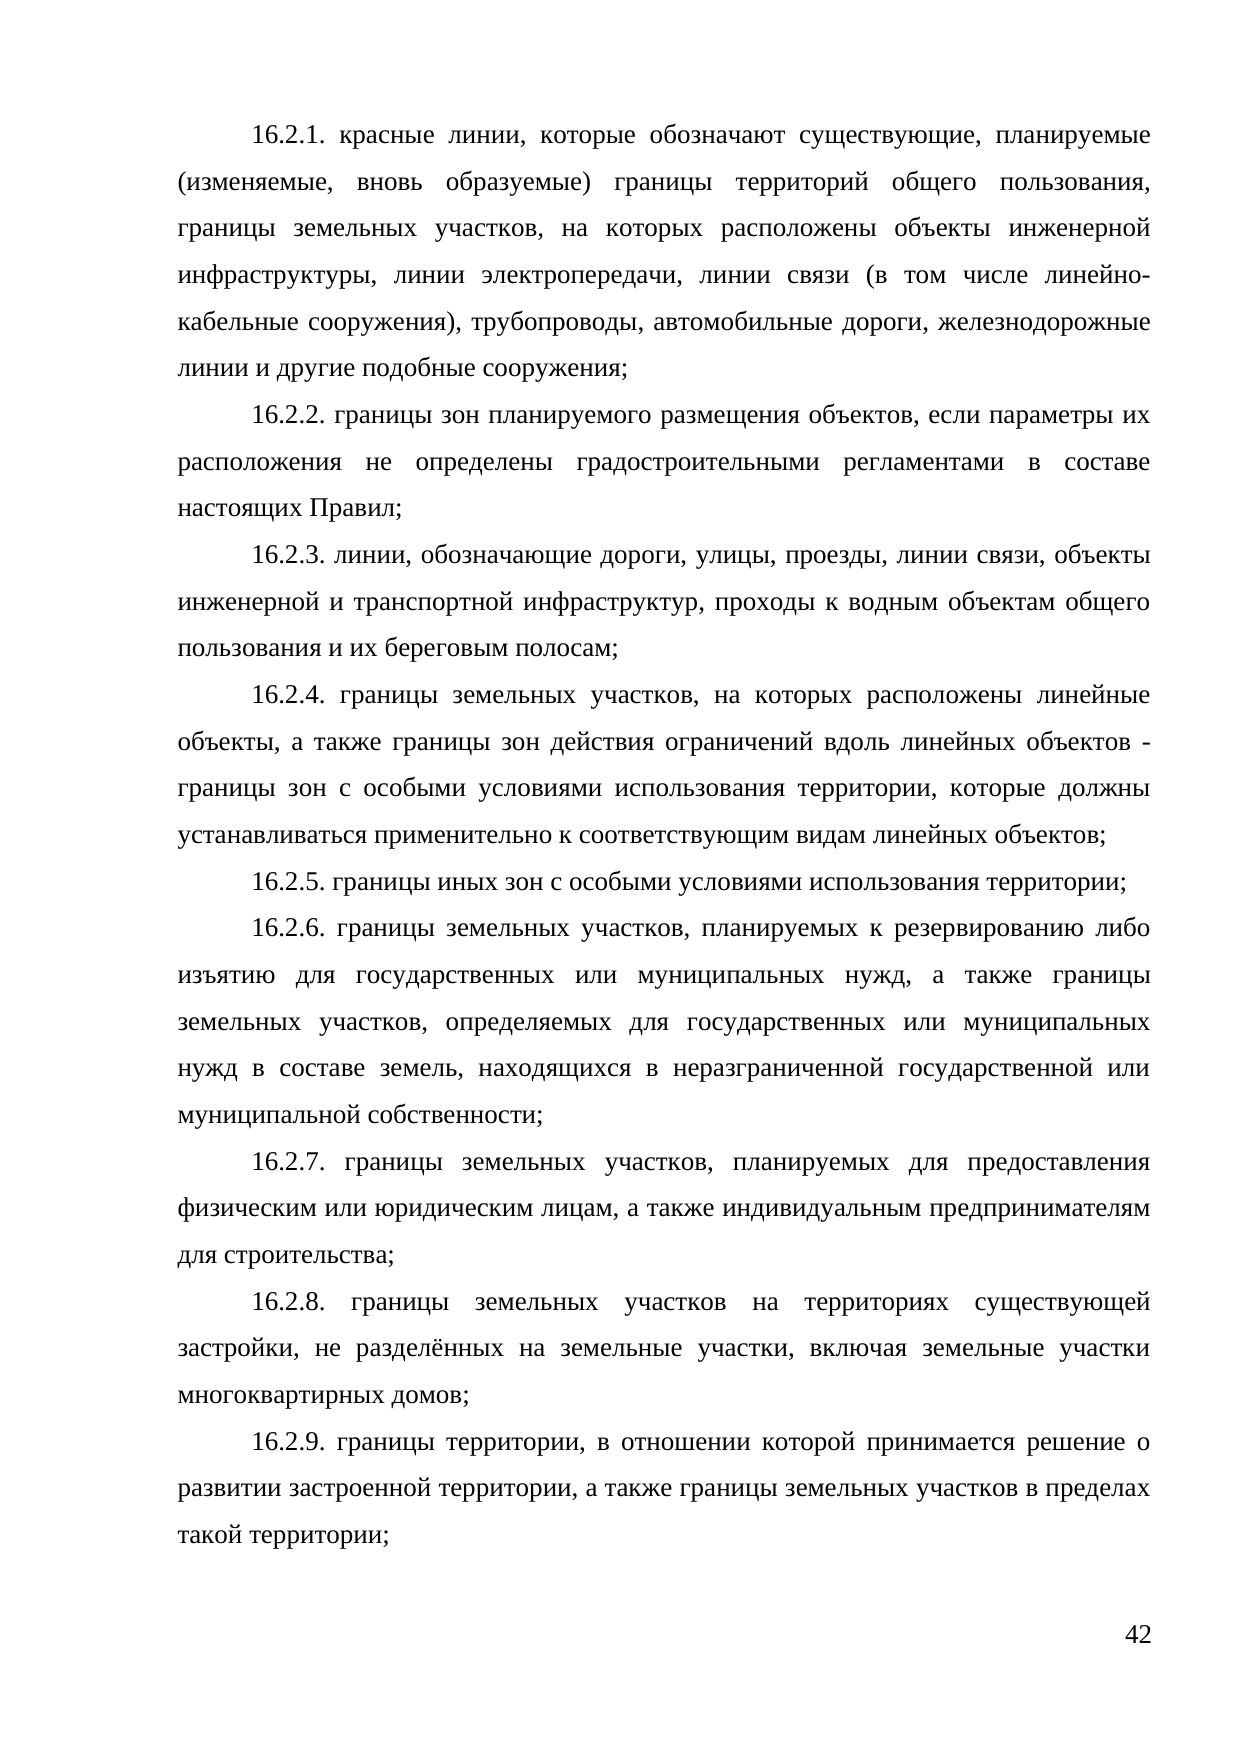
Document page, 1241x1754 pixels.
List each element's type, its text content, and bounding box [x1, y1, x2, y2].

text 16.2.7. границы земельных участков, планируемых для предоставления физическим или юридическим лицам, а также индивидуальным предпринимателям для строительства; [177, 1145, 1152, 1269]
text 16.2.9. границы территории, в отношении которой принимается решение о развитии застроенной территории, а также границы земельных участков в пределах такой территории; [177, 1425, 1152, 1549]
text 16.2.2. границы зон планируемого размещения объектов, если параметры их расположения не определены градостроительными регламентами в составе настоящих Правил; [177, 398, 1152, 523]
text 16.2.6. границы земельных участков, планируемых к резервированию либо изъятию для государственных или муниципальных нужд, а также границы земельных участков, определяемых для государственных или муниципальных нужд в составе земель, находящихся в неразграниченной государственной или муниципальной собственности; [177, 911, 1152, 1129]
text 16.2.3. линии, обозначающие дороги, улицы, проезды, линии связи, объекты инженерной и транспортной инфраструктур, проходы к водным объектам общего пользования и их береговым полосам; [177, 538, 1152, 663]
text 16.2.8. границы земельных участков на территориях существующей застройки, не разделённых на земельные участки, включая земельные участки многоквартирных домов; [177, 1285, 1152, 1409]
text 16.2.4. границы земельных участков, на которых расположены линейные объекты, а также границы зон действия ограничений вдоль линейных объектов - границы зон с особыми условиями использования территории, которые должны устанавливаться применительно к соответствующим видам линейных объектов; [177, 678, 1152, 849]
text 16.2.1. красные линии, которые обозначают существующие, планируемые (изменяемые, вновь образуемые) границы территорий общего пользования, границы земельных участков, на которых расположены объекты инженерной инфраструктуры, линии электропередачи, линии связи (в том числе линейно-кабельные сооружения), трубопроводы, автомобильные дороги, железнодорожные линии и другие подобные сооружения; [177, 118, 1152, 383]
text 16.2.5. границы иных зон с особыми условиями использования территории; [177, 865, 1152, 896]
